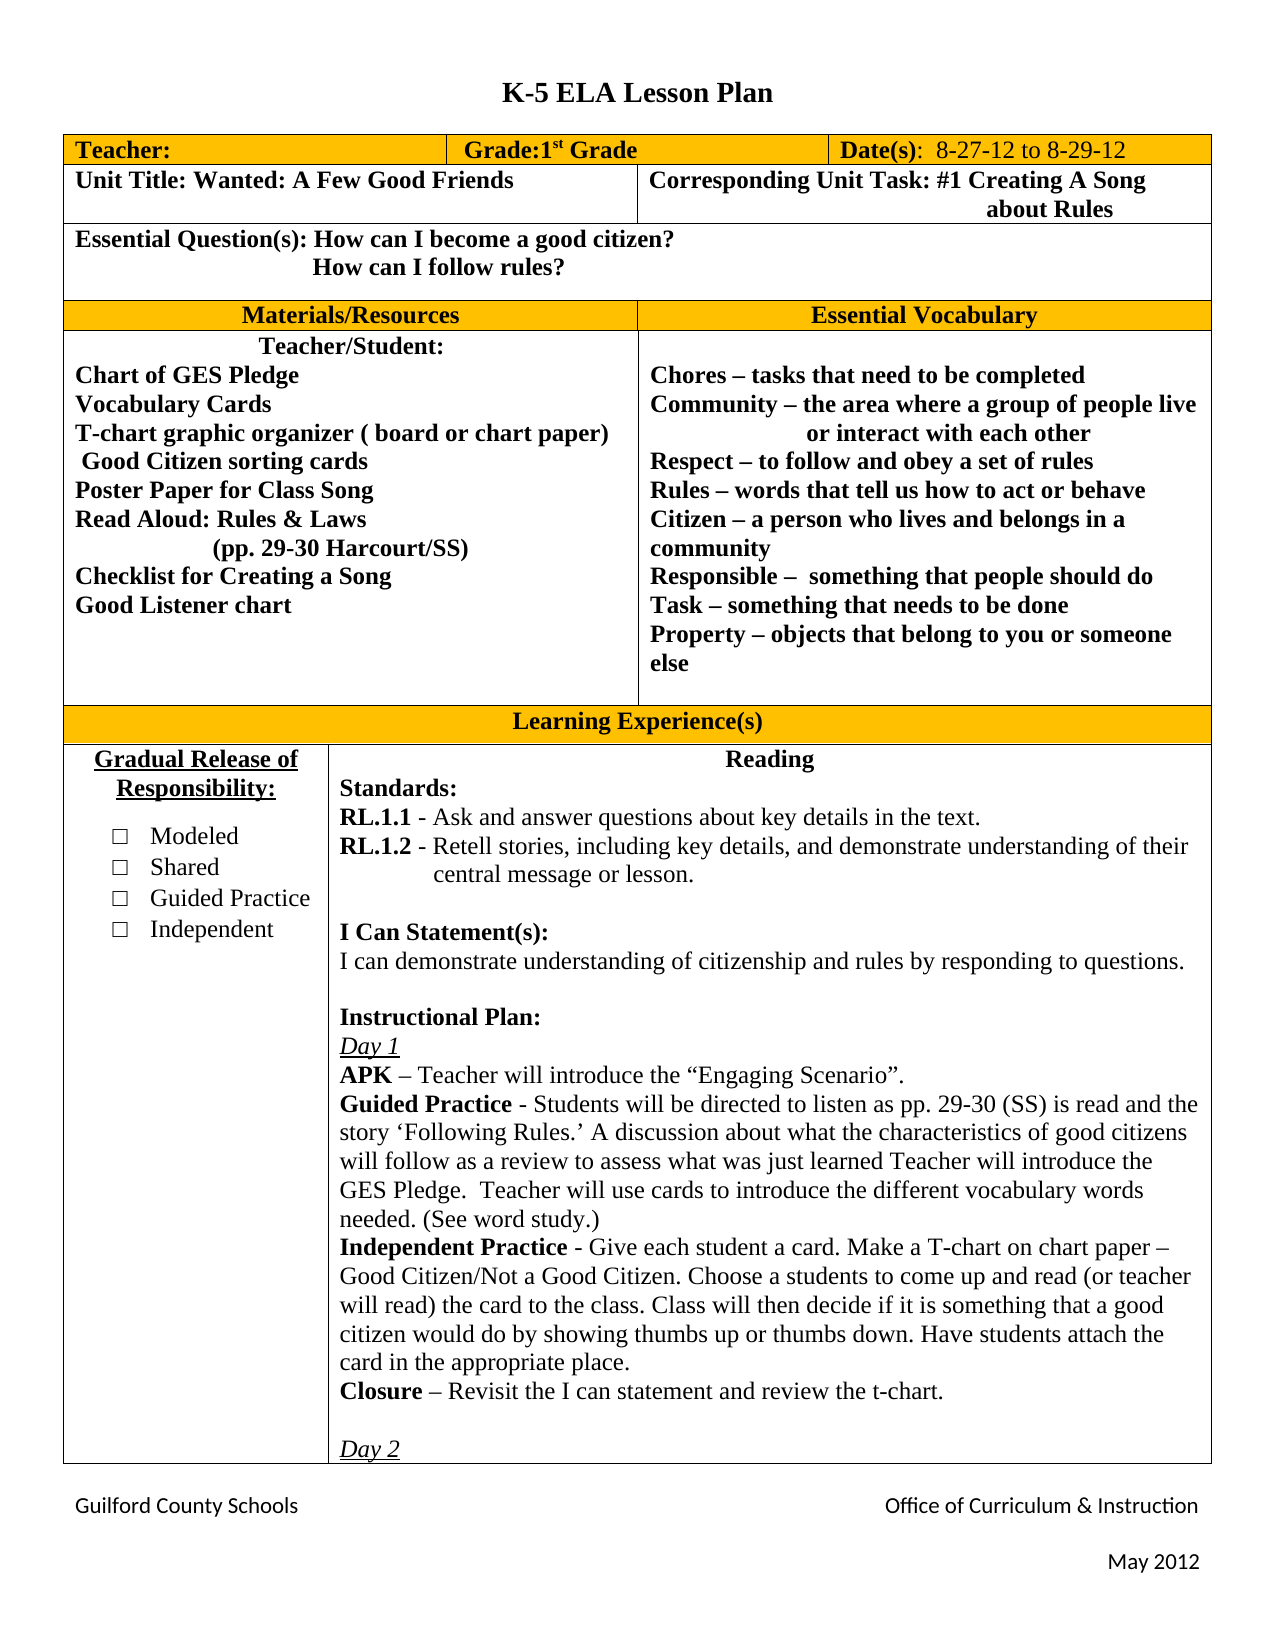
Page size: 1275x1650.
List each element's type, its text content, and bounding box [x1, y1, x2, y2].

table_cell Materials/Resources [64, 301, 637, 330]
text K-5 ELA Lesson Plan [75, 75, 1200, 108]
table_cell Essential Question(s): How can I become a good citizen? How can I follow rules? [64, 224, 1211, 299]
table_cell Essential Vocabulary [638, 301, 1211, 330]
table_cell Unit Title: Wanted: A Few Good Friends [64, 165, 637, 223]
table_header Grade:1st Grade [447, 135, 828, 164]
table_header Date(s): 8-27-12 to 8-29-12 [829, 135, 1211, 164]
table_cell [64, 745, 328, 1462]
table_cell Learning Experience(s) [64, 706, 1211, 743]
table_cell Corresponding Unit Task: #1 Creating A Song about Rules [638, 165, 1211, 223]
table_cell Chores – tasks that need to be completed Community – the area where a group of people live or interact with each other Respect – to follow and obey a set of rules Rules – words that tell us how to act or behave Citizen – a person who lives and belongs in a community Responsible – something that people should do Task – something that needs to be done Property – objects that belong to you or someone else [639, 331, 1211, 705]
table_cell Teacher/Student: Chart of GES Pledge Vocabulary Cards T-chart graphic organizer ( board or chart paper) Good Citizen sorting cards Poster Paper for Class Song Read Aloud: Rules & Laws (pp. 29-30 Harcourt/SS) Checklist for Creating a Song Good Listener chart [64, 331, 638, 705]
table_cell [329, 745, 1211, 1462]
table_header Teacher: [64, 135, 446, 164]
